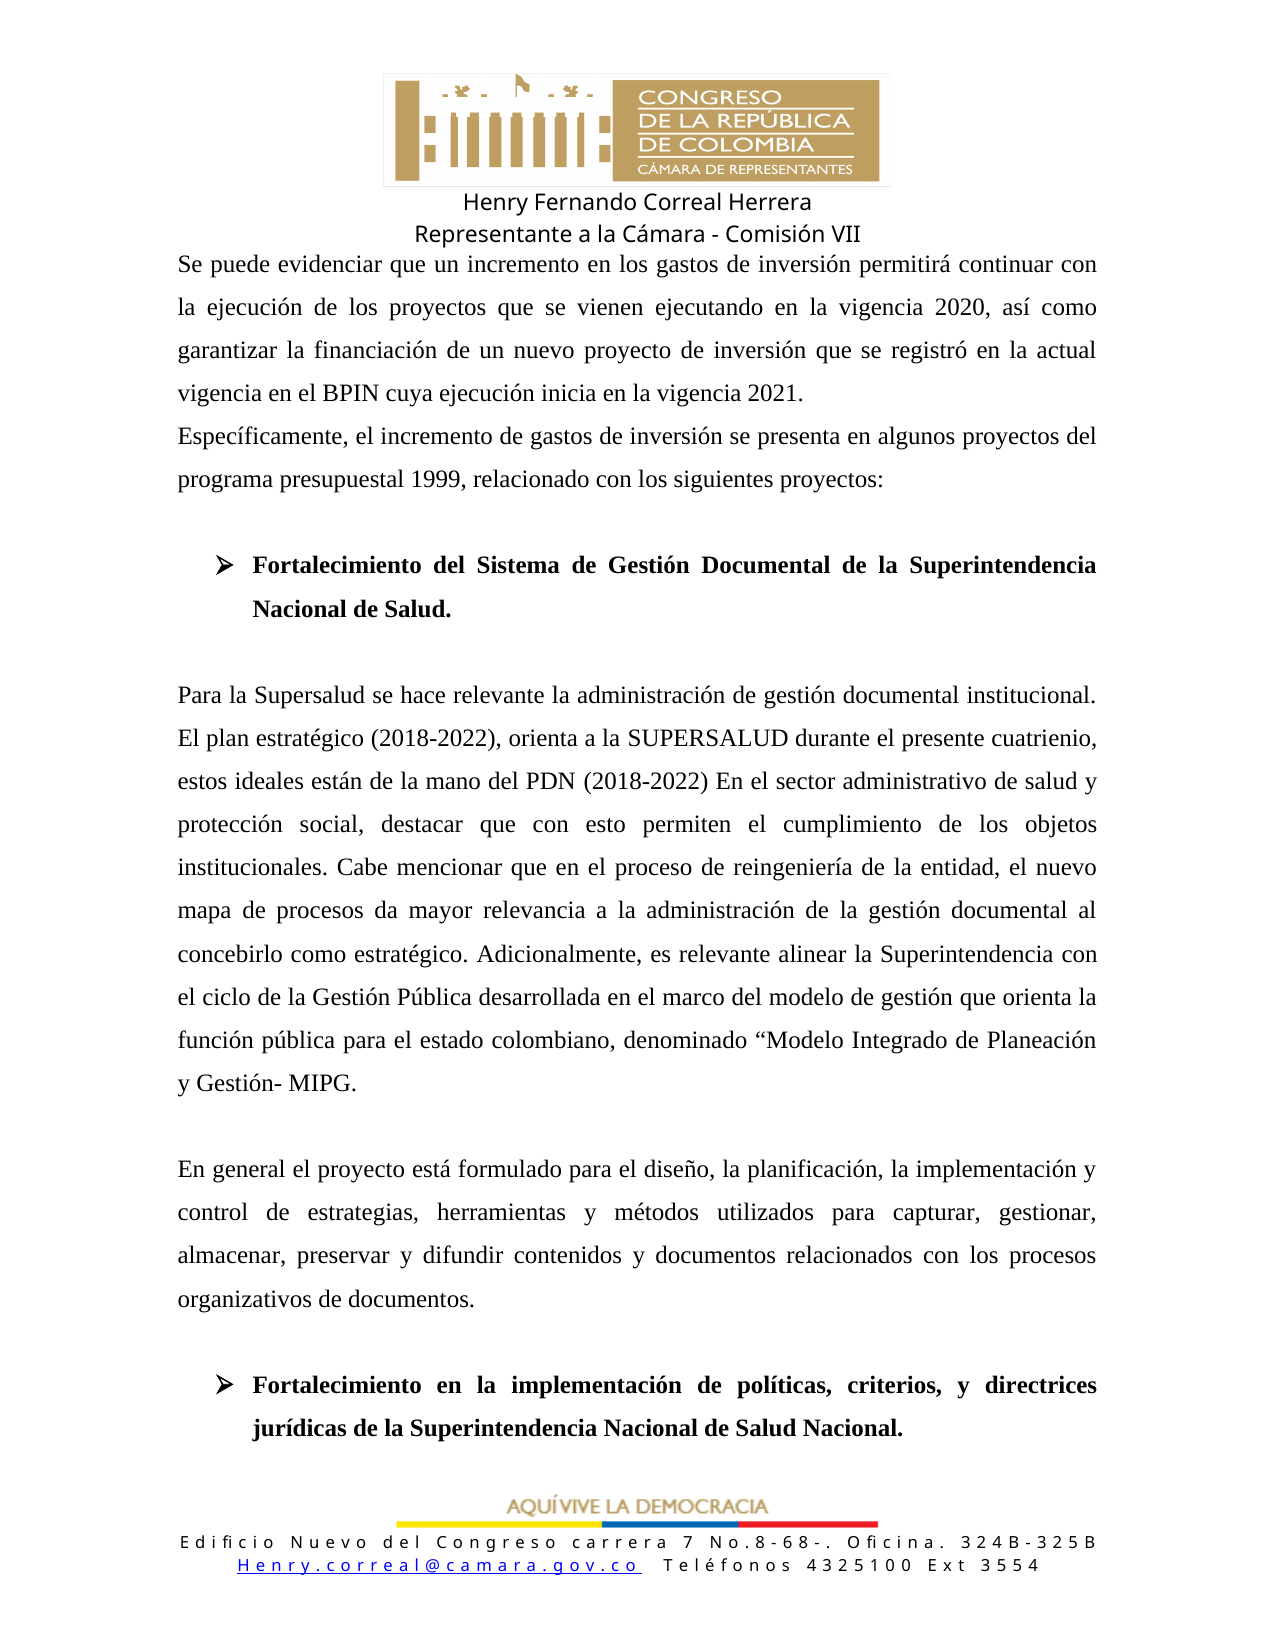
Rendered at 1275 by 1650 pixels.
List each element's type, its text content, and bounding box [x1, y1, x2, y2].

picture [382, 1487, 893, 1531]
list Fortalecimiento del Sistema de Gestión Documental de la Superintendencia Nacional de Salud. [215, 551, 1098, 622]
text Se puede evidenciar que un incremento en los gastos de inversión permitirá continuar con la ejecución de los proyectos que se vienen ejecutando en la vigencia 2020, así como garantizar la financiación de un nuevo proyecto de inversión que se registró en la actual vigencia en el BPIN cuya ejecución inicia en la vigencia 2021. [177, 249, 1098, 407]
text En general el proyecto está formulado para el diseño, la planificación, la implementación y control de estrategias, herramientas y métodos utilizados para capturar, gestionar, almacenar, preservar y difundir contenidos y documentos relacionados con los procesos organizativos de documentos. [177, 1154, 1098, 1312]
list Fortalecimiento en la implementación de políticas, criterios, y directrices jurídicas de la Superintendencia Nacional de Salud Nacional. [215, 1370, 1098, 1442]
text Específicamente, el incremento de gastos de inversión se presenta en algunos proyectos del programa presupuestal 1999, relacionado con los siguientes proyectos: [177, 421, 1098, 493]
text Para la Supersalud se hace relevante la administración de gestión documental institucional. El plan estratégico (2018-2022), orienta a la SUPERSALUD durante el presente cuatrienio, estos ideales están de la mano del PDN (2018-2022) En el sector administrativo de salud y protección social, destacar que con esto permiten el cumplimiento de los objetos institucionales. Cabe mencionar que en el proceso de reingeniería de la entidad, el nuevo mapa de procesos da mayor relevancia a la administración de la gestión documental al concebirlo como estratégico. Adicionalmente, es relevante alinear la Superintendencia con el ciclo de la Gestión Pública desarrollada en el marco del modelo de gestión que orienta la función pública para el estado colombiano, denominado “Modelo Integrado de Planeación y Gestión- MIPG. [177, 680, 1098, 1097]
picture [383, 73, 892, 187]
